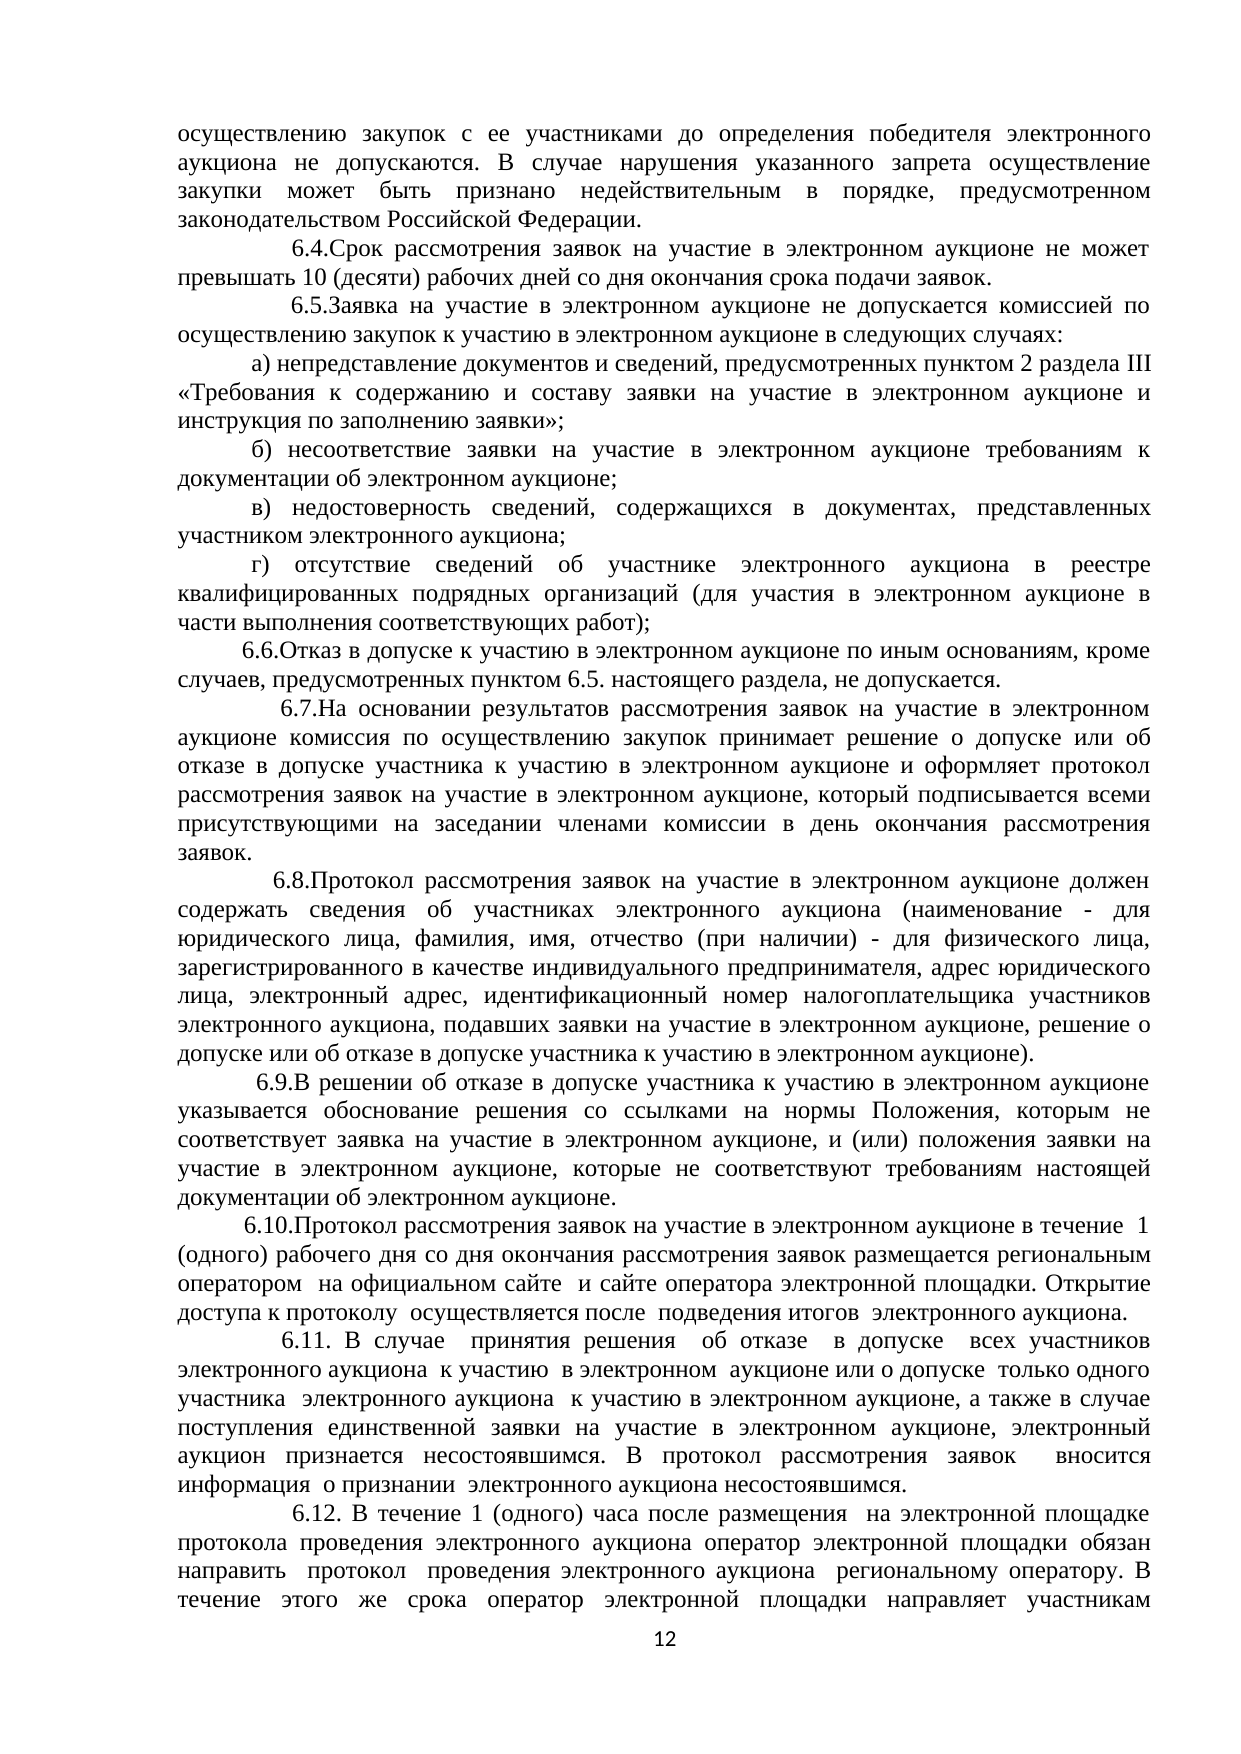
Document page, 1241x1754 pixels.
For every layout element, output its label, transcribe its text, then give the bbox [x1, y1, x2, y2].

text 6.4.Срок рассмотрения заявок на участие в электронном аукционе не может превышать 10 (десяти) рабочих дней со дня окончания срока подачи заявок. [177, 233, 1152, 291]
text б) несоответствие заявки на участие в электронном аукционе требованиям к документации об электронном аукционе; [177, 434, 1152, 492]
text а) непредставление документов и сведений, предусмотренных пунктом 2 раздела III «Требования к содержанию и составу заявки на участие в электронном аукционе и инструкция по заполнению заявки»; [177, 348, 1152, 434]
text 6.9.В решении об отказе в допуске участника к участию в электронном аукционе указывается обоснование решения со ссылками на нормы Положения, которым не соответствует заявка на участие в электронном аукционе, и (или) положения заявки на участие в электронном аукционе, которые не соответствуют требованиям настоящей документации об электронном аукционе. [177, 1067, 1152, 1211]
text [177, 1498, 1152, 1613]
text 6.11. В случае принятия решения об отказе в допуске всех участников электронного аукциона к участию в электронном аукционе или о допуске только одного участника электронного аукциона к участию в электронном аукционе, а также в случае поступления единственной заявки на участие в электронном аукционе, электронный аукцион признается несостоявшимся. В протокол рассмотрения заявок вносится информация о признании электронного аукциона несостоявшимся. [177, 1326, 1152, 1498]
text 6.8.Протокол рассмотрения заявок на участие в электронном аукционе должен содержать сведения об участниках электронного аукциона (наименование - для юридического лица, фамилия, имя, отчество (при наличии) - для физического лица, зарегистрированного в качестве индивидуального предпринимателя, адрес юридического лица, электронный адрес, идентификационный номер налогоплательщика участников электронного аукциона, подавших заявки на участие в электронном аукционе, решение о допуске или об отказе в допуске участника к участию в электронном аукционе). [177, 866, 1152, 1067]
text г) отсутствие сведений об участнике электронного аукциона в реестре квалифицированных подрядных организаций (для участия в электронном аукционе в части выполнения соответствующих работ); [177, 549, 1152, 636]
text 6.10.Протокол рассмотрения заявок на участие в электронном аукционе в течение 1 (одного) рабочего дня со дня окончания рассмотрения заявок размещается региональным оператором на официальном сайте и сайте оператора электронной площадки. Открытие доступа к протоколу осуществляется после подведения итогов электронного аукциона. [177, 1211, 1152, 1326]
text 6.5.Заявка на участие в электронном аукционе не допускается комиссией по осуществлению закупок к участию в электронном аукционе в следующих случаях: [177, 291, 1152, 348]
text в) недостоверность сведений, содержащихся в документах, представленных участником электронного аукциона; [177, 492, 1152, 549]
text 6.6.Отказ в допуске к участию в электронном аукционе по иным основаниям, кроме случаев, предусмотренных пунктом 6.5. настоящего раздела, не допускается. [177, 636, 1152, 693]
text 6.7.На основании результатов рассмотрения заявок на участие в электронном аукционе комиссия по осуществлению закупок принимает решение о допуске или об отказе в допуске участника к участию в электронном аукционе и оформляет протокол рассмотрения заявок на участие в электронном аукционе, который подписывается всеми присутствующими на заседании членами комиссии в день окончания рассмотрения заявок. [177, 693, 1152, 866]
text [177, 118, 1152, 233]
